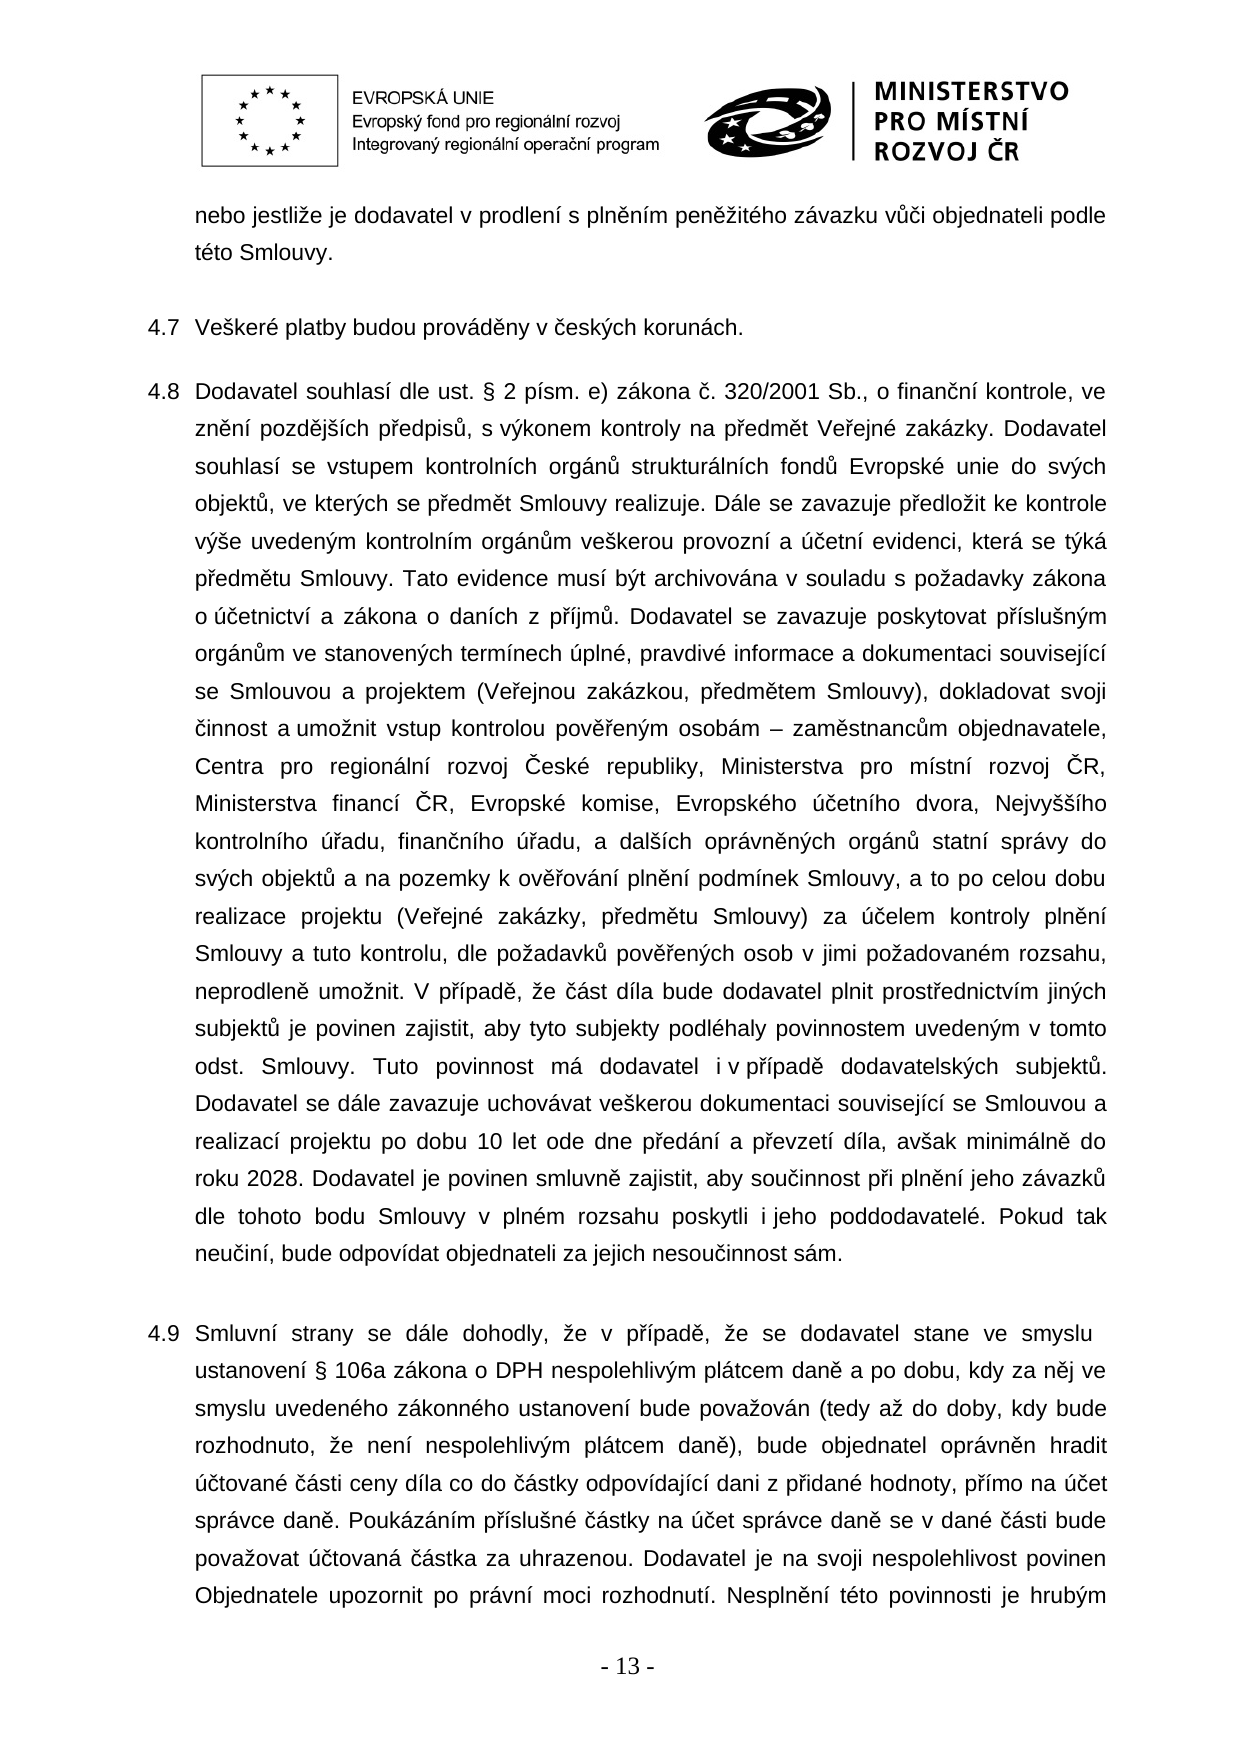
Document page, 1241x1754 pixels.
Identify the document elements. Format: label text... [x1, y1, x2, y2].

list Dodavatel souhlasí dle ust. § 2 písm. e) zákona č. 320/2001 Sb., o finanční kontrole, ve znění pozdějších předpisů, s výkonem kontroly na předmět Veřejné zakázky. Dodavatel souhlasí se vstupem kontrolních orgánů strukturálních fondů Evropské unie do svých objektů, ve kterých se předmět Smlouvy realizuje. Dále se zavazuje předložit ke kontrole výše uvedeným kontrolním orgánům veškerou provozní a účetní evidenci, která se týká předmětu Smlouvy. Tato evidence musí být archivována v souladu s požadavky zákona o účetnictví a zákona o daních z příjmů. Dodavatel se zavazuje poskytovat příslušným orgánům ve stanovených termínech úplné, pravdivé informace a dokumentaci související se Smlouvou a projektem (Veřejnou zakázkou, předmětem Smlouvy), dokladovat svoji činnost a umožnit vstup kontrolou pověřeným osobám – zaměstnancům objednavatele, Centra pro regionální rozvoj České republiky, Ministerstva pro místní rozvoj ČR, Ministerstva financí ČR, Evropské komise, Evropského účetního dvora, Nejvyššího kontrolního úřadu, finančního úřadu, a dalších oprávněných orgánů statní správy do svých objektů a na pozemky k ověřování plnění podmínek Smlouvy, a to po celou dobu realizace projektu (Veřejné zakázky, předmětu Smlouvy) za účelem kontroly plnění Smlouvy a tuto kontrolu, dle požadavků pověřených osob v jimi požadovaném rozsahu, neprodleně umožnit. V případě, že část díla bude dodavatel plnit prostřednictvím jiných subjektů je povinen zajistit, aby tyto subjekty podléhaly povinnostem uvedeným v tomto odst. Smlouvy. Tuto povinnost má dodavatel i v případě dodavatelských subjektů. Dodavatel se dále zavazuje uchovávat veškerou dokumentaci související se Smlouvou a realizací projektu po dobu 10 let ode dne předání a převzetí díla, avšak minimálně do roku 2028. Dodavatel je povinen smluvně zajistit, aby součinnost při plnění jeho závazků dle tohoto bodu Smlouvy v plném rozsahu poskytli i jeho poddodavatelé. Pokud tak neučiní, bude odpovídat objednateli za jejich nesoučinnost sám. [148, 367, 1107, 1267]
picture [158, 44, 1097, 191]
list Veškeré platby budou prováděny v českých korunách. [148, 303, 1107, 340]
